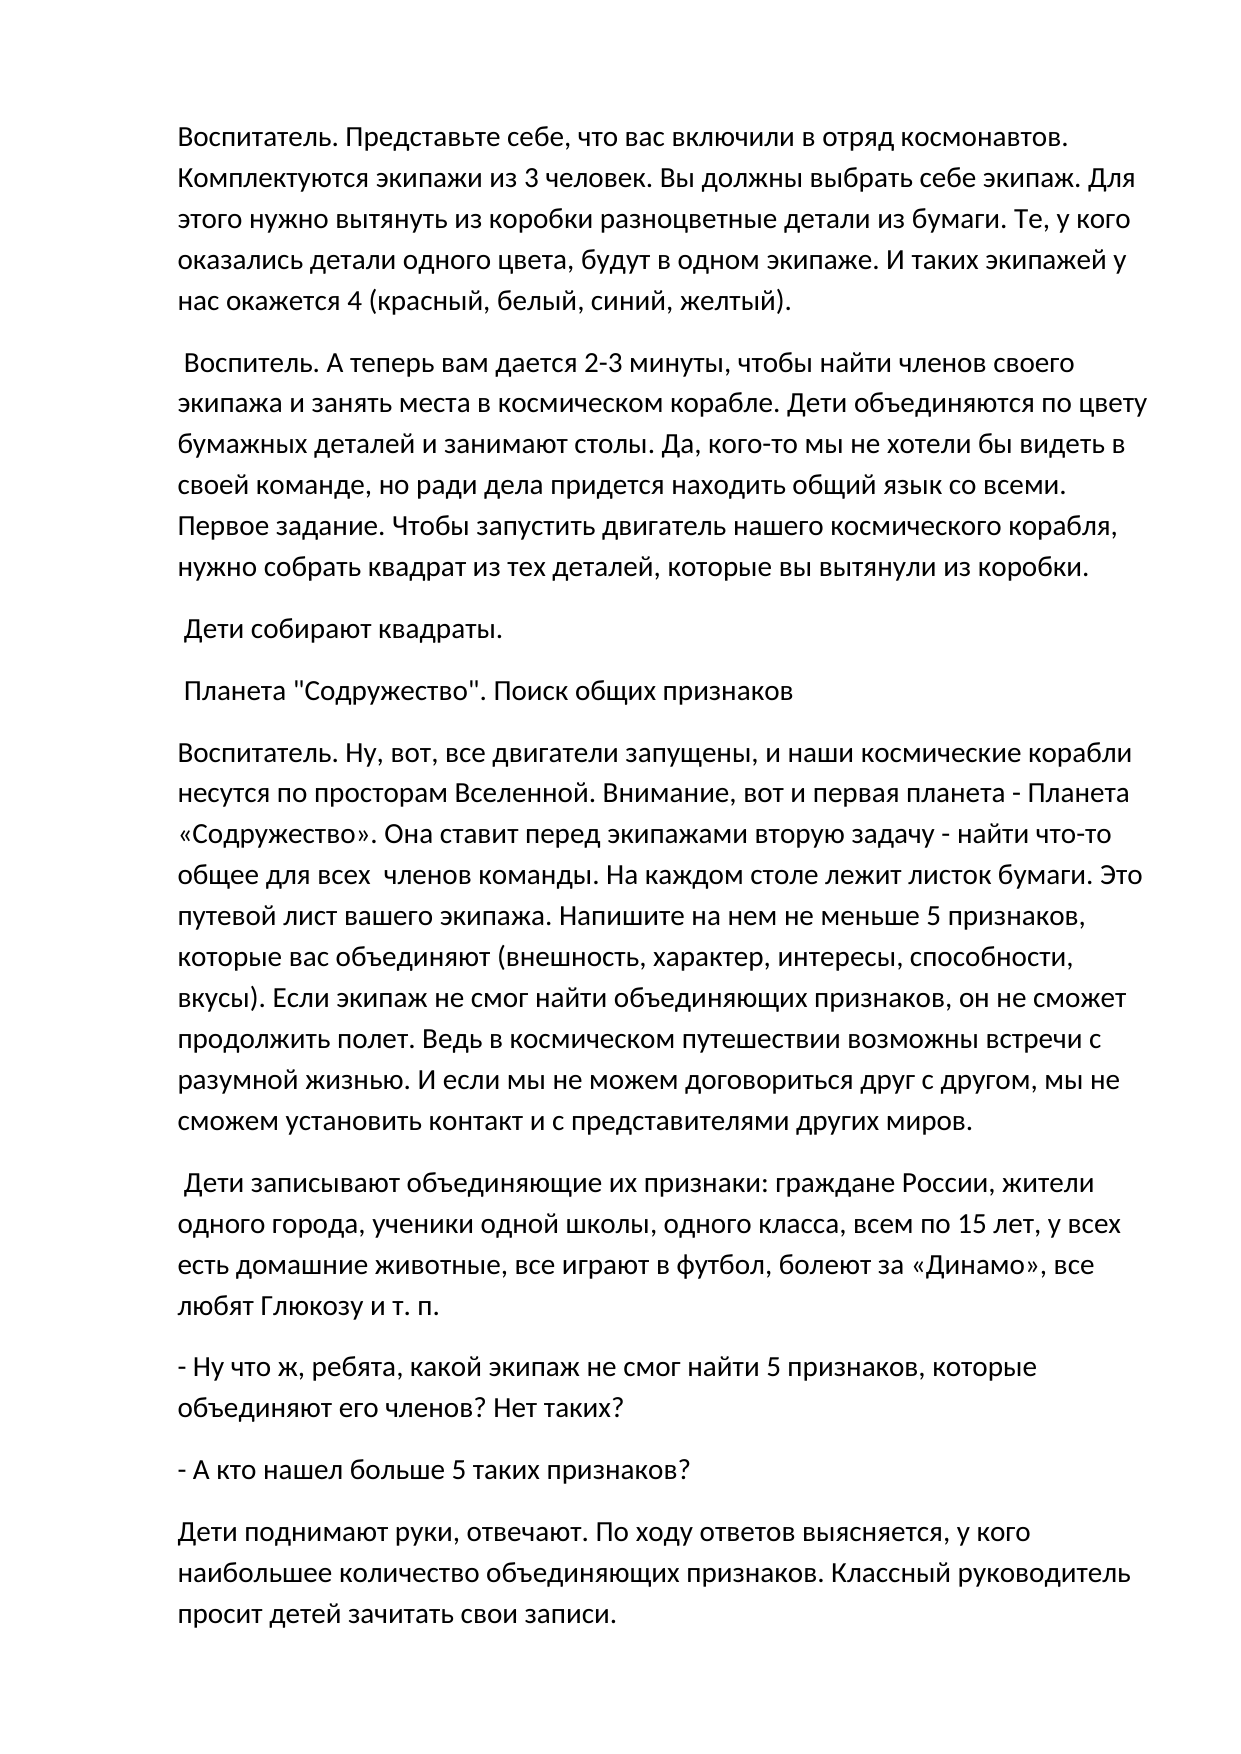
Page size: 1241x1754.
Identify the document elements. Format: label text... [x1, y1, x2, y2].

text Планета "Содружество". Поиск общих признаков [177, 672, 1152, 707]
text Воспитатель. Ну, вот, все двигатели запущены, и наши космические корабли несутся по просторам Вселенной. Внимание, вот и первая планета - Планета «Содружество». Она ставит перед экипажами вторую задачу - найти что-то общее для всех членов команды. На каждом столе лежит листок бумаги. Это путевой лист вашего экипажа. Напишите на нем не меньше 5 признаков, которые вас объединяют (внешность, характер, интересы, способности, вкусы). Если экипаж не смог найти объединяющих признаков, он не сможет продолжить полет. Ведь в космическом путешествии возможны встречи с разумной жизнью. И если мы не можем договориться друг с другом, мы не сможем установить контакт и с представителями других миров. [177, 734, 1152, 1138]
text Воспитель. А теперь вам дается 2-3 минуты, чтобы найти членов своего экипажа и занять места в космическом корабле. Дети объединяются по цвету бумажных деталей и занимают столы. Да, кого-то мы не хотели бы видеть в своей команде, но ради дела придется находить общий язык со всеми. Первое задание. Чтобы запустить двигатель нашего космического корабля, нужно собрать квадрат из тех деталей, которые вы вытянули из коробки. [177, 344, 1152, 584]
text - Ну что ж, ребята, какой экипаж не смог найти 5 признаков, которые объединяют его членов? Нет таких? [177, 1348, 1152, 1425]
text Воспитатель. Представьте себе, что вас включили в отряд космонавтов. Комплектуются экипажи из 3 человек. Вы должны выбрать себе экипаж. Для этого нужно вытянуть из коробки разноцветные детали из бумаги. Те, у кого оказались детали одного цвета, будут в одном экипаже. И таких экипажей у нас окажется 4 (красный, белый, синий, желтый). [177, 118, 1152, 317]
text Дети собирают квадраты. [177, 610, 1152, 646]
text Дети поднимают руки, отвечают. По ходу ответов выясняется, у кого наибольшее количество объединяющих признаков. Классный руководитель просит детей зачитать свои записи. [177, 1513, 1152, 1630]
text Дети записывают объединяющие их признаки: граждане России, жители одного города, ученики одной школы, одного класса, всем по 15 лет, у всех есть домашние животные, все играют в футбол, болеют за «Динамо», все любят Глюкозу и т. п. [177, 1164, 1152, 1322]
text - А кто нашел больше 5 таких признаков? [177, 1451, 1152, 1487]
